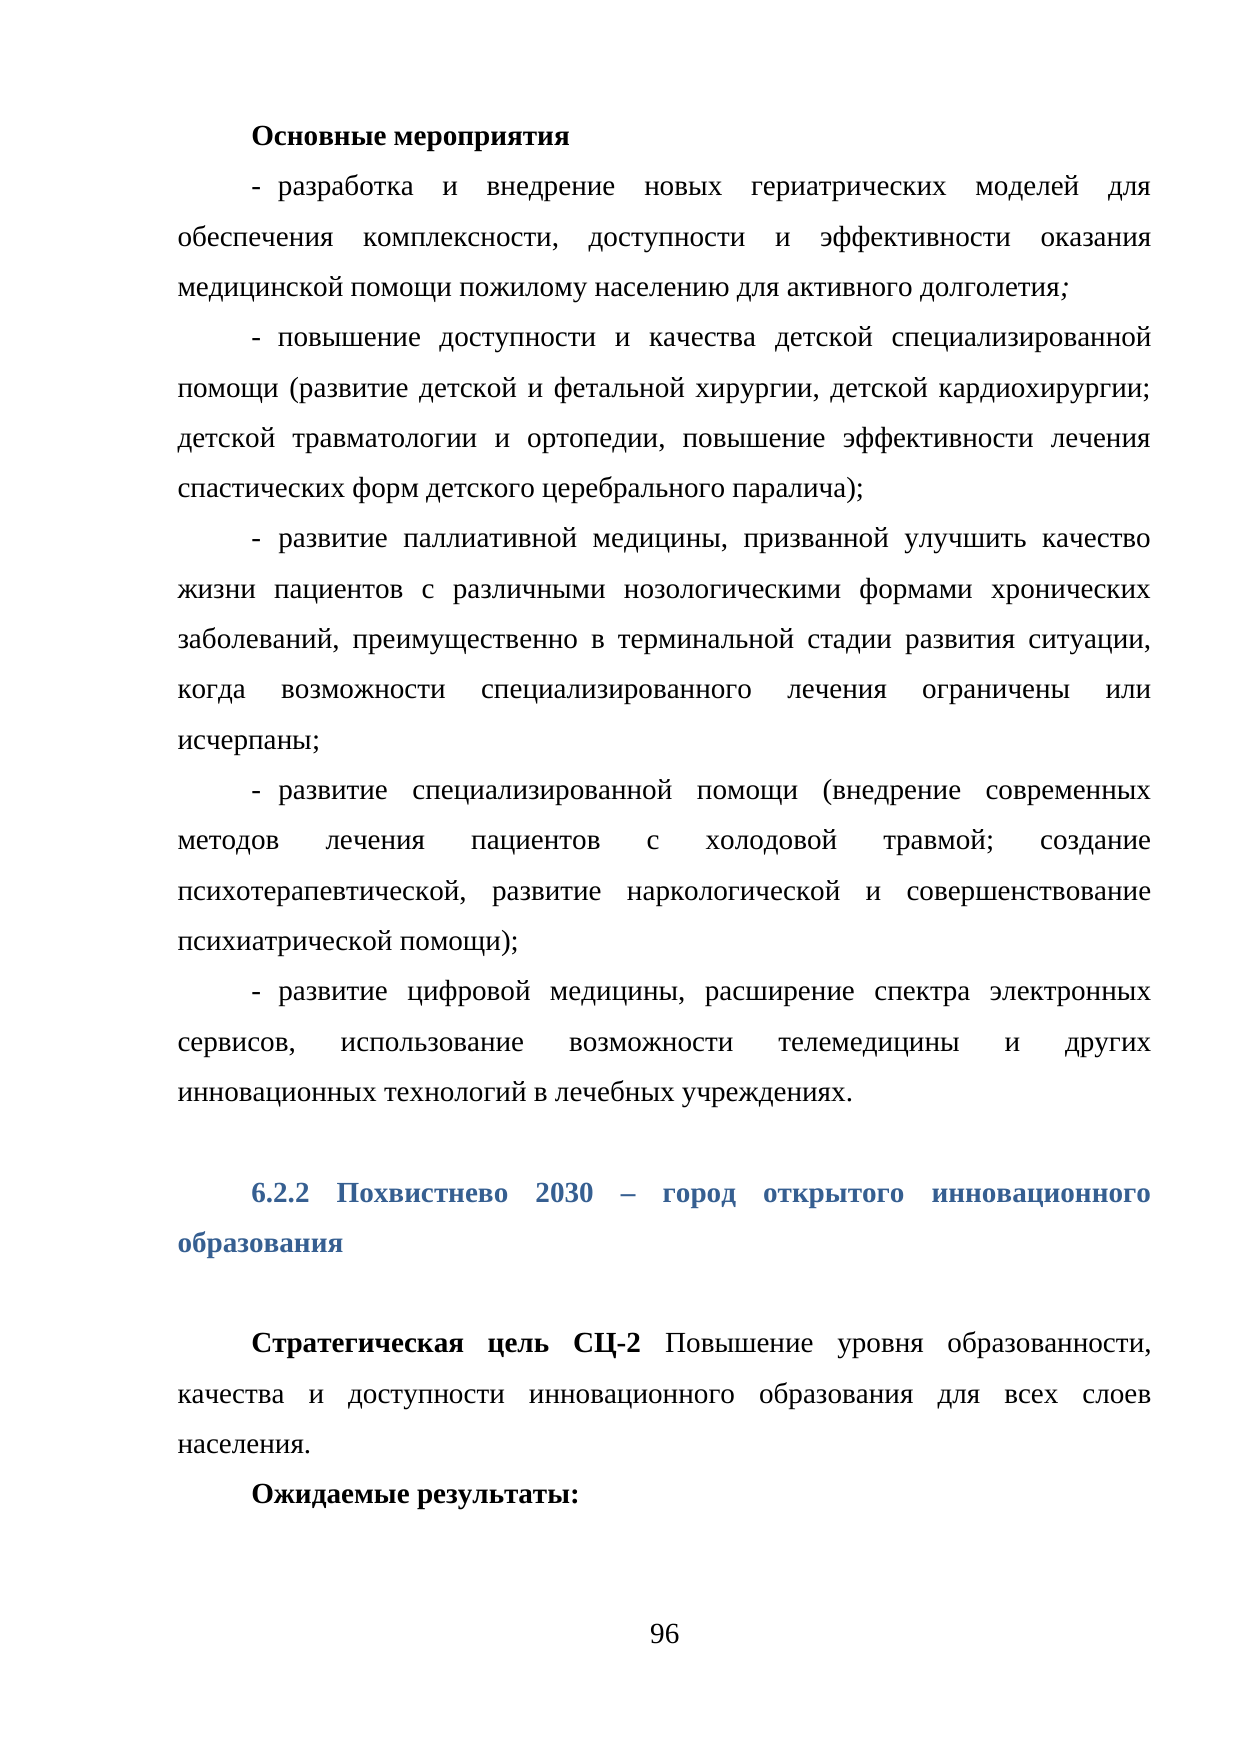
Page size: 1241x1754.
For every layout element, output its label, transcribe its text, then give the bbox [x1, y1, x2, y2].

text Стратегическая цель СЦ-2 Повышение уровня образованности, качества и доступности инновационного образования для всех слоев населения. [177, 1326, 1152, 1460]
list развитие цифровой медицины, расширение спектра электронных сервисов, использование возможности телемедицины и других инновационных технологий в лечебных учреждениях. [177, 973, 1152, 1108]
list разработка и внедрение новых гериатрических моделей для обеспечения комплексности, доступности и эффективности оказания медицинской помощи пожилому населению для активного долголетия; [177, 168, 1152, 303]
list повышение доступности и качества детской специализированной помощи (развитие детской и фетальной хирургии, детской кардиохирургии; детской травматологии и ортопедии, повышение эффективности лечения спастических форм детского церебрального паралича); [177, 319, 1152, 504]
text 6.2.2 Похвистнево 2030 – город открытого инновационного образования [177, 1175, 1152, 1258]
text Ожидаемые результаты: [177, 1477, 1152, 1510]
list развитие специализированной помощи (внедрение современных методов лечения пациентов с холодовой травмой; создание психотерапевтической, развитие наркологической и совершенствование психиатрической помощи); [177, 772, 1152, 957]
text Основные мероприятия [177, 118, 1152, 152]
list развитие паллиативной медицины, призванной улучшить качество жизни пациентов с различными нозологическими формами хронических заболеваний, преимущественно в терминальной стадии развития ситуации, когда возможности специализированного лечения ограничены или исчерпаны; [177, 521, 1152, 755]
